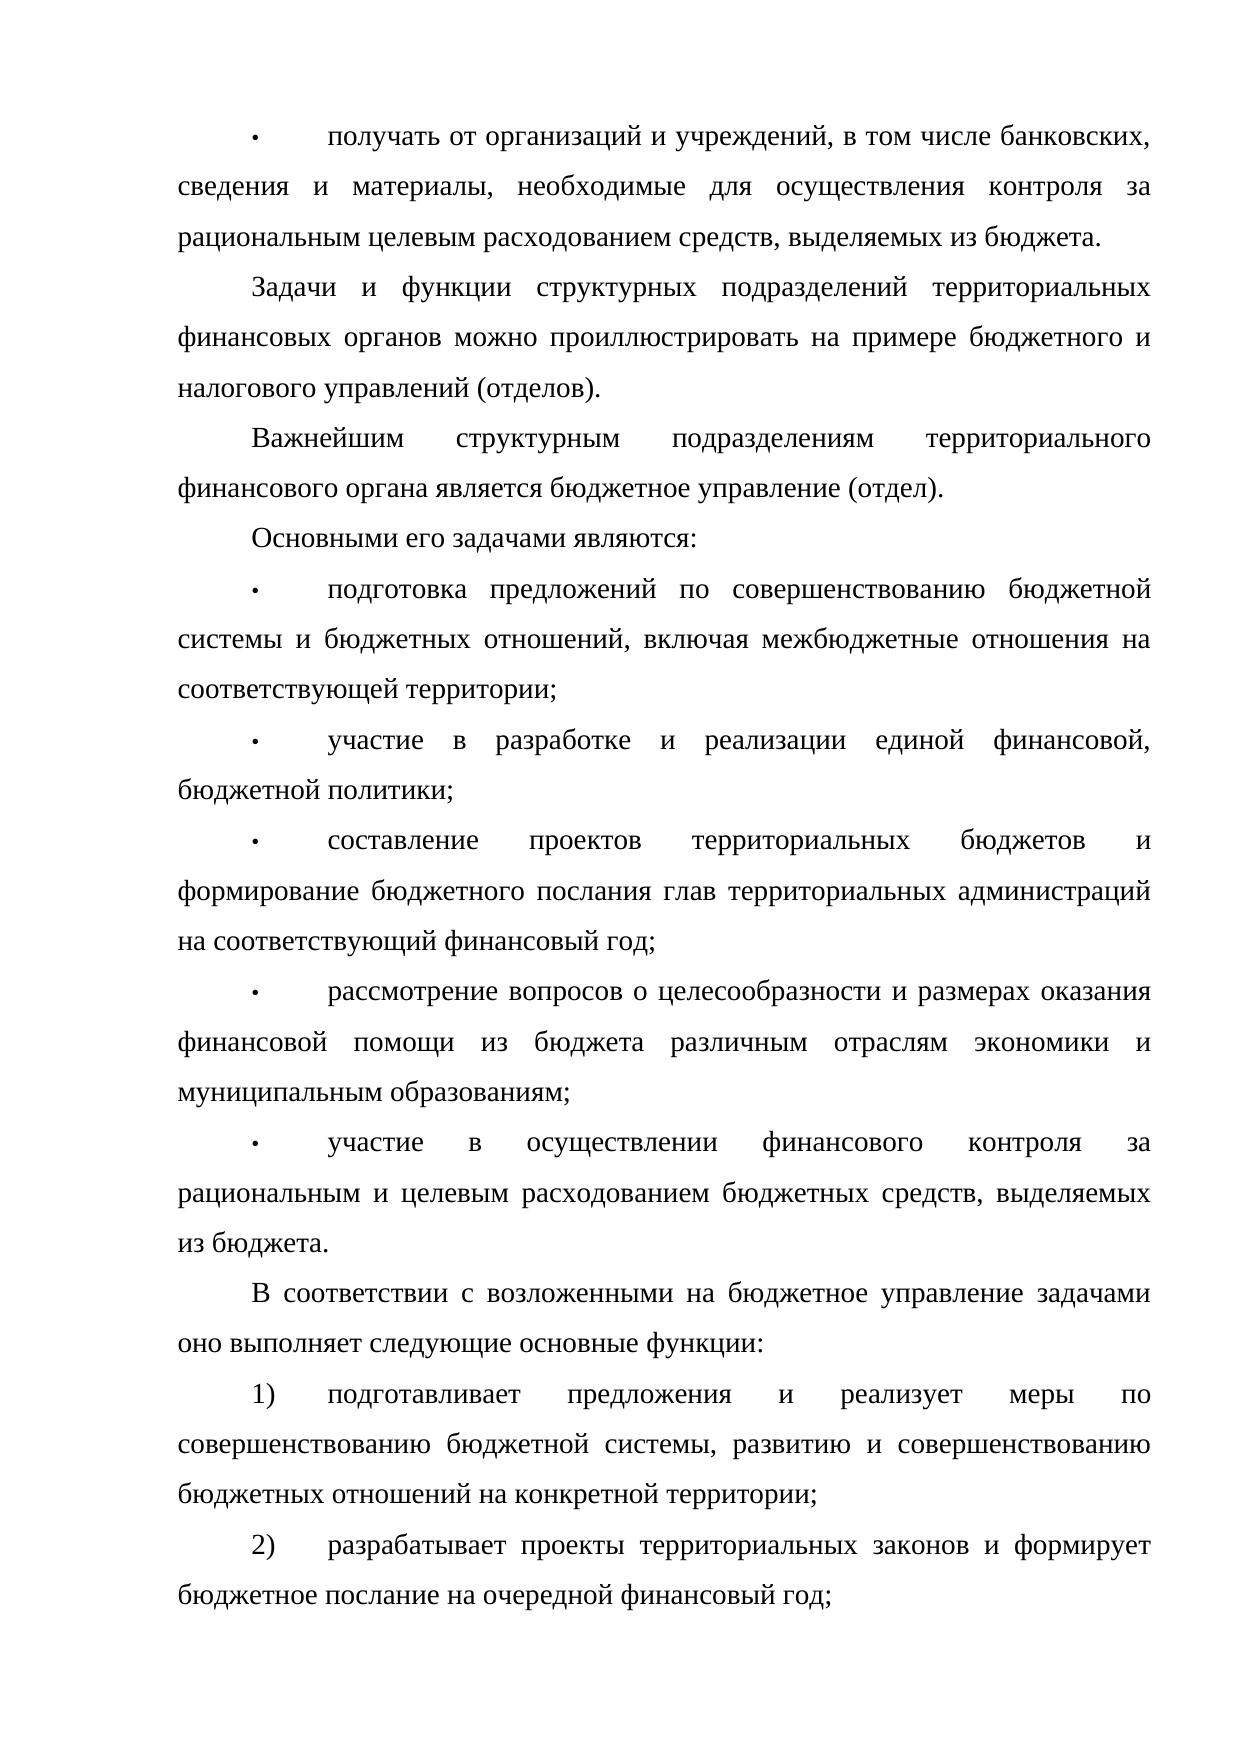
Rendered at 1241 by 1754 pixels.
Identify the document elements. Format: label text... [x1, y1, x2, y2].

text Основными его задачами являются: [177, 521, 1152, 554]
list участие в разработке и реализации единой финансовой, бюджетной политики; [177, 722, 1152, 806]
list разрабатывает проекты территориальных законов и формирует бюджетное послание на очередной финансовый год; [177, 1527, 1152, 1611]
list подготавливает предложения и реализует меры по совершенствованию бюджетной системы, развитию и совершенствованию бюджетных отношений на конкретной территории; [177, 1376, 1152, 1510]
list получать от организаций и учреждений, в том числе банковских, сведения и материалы, необходимые для осуществления контроля за рациональным целевым расходованием средств, выделяемых из бюджета. [177, 118, 1152, 252]
list рассмотрение вопросов о целесообразности и размерах оказания финансовой помощи из бюджета различным отраслям экономики и муниципальным образованиям; [177, 973, 1152, 1108]
text Задачи и функции структурных подразделений территориальных финансовых органов можно проиллюстрировать на примере бюджетного и налогового управлений (отделов). [177, 269, 1152, 403]
list подготовка предложений по совершенствованию бюджетной системы и бюджетных отношений, включая межбюджетные отношения на соответствующей территории; [177, 571, 1152, 705]
list составление проектов территориальных бюджетов и формирование бюджетного послания глав территориальных администраций на соответствующий финансовый год; [177, 822, 1152, 957]
list участие в осуществлении финансового контроля за рациональным и целевым расходованием бюджетных средств, выделяемых из бюджета. [177, 1124, 1152, 1258]
text В соответствии с возложенными на бюджетное управление задачами оно выполняет следующие основные функции: [177, 1275, 1152, 1359]
text Важнейшим структурным подразделениям территориального финансового органа является бюджетное управление (отдел). [177, 420, 1152, 504]
